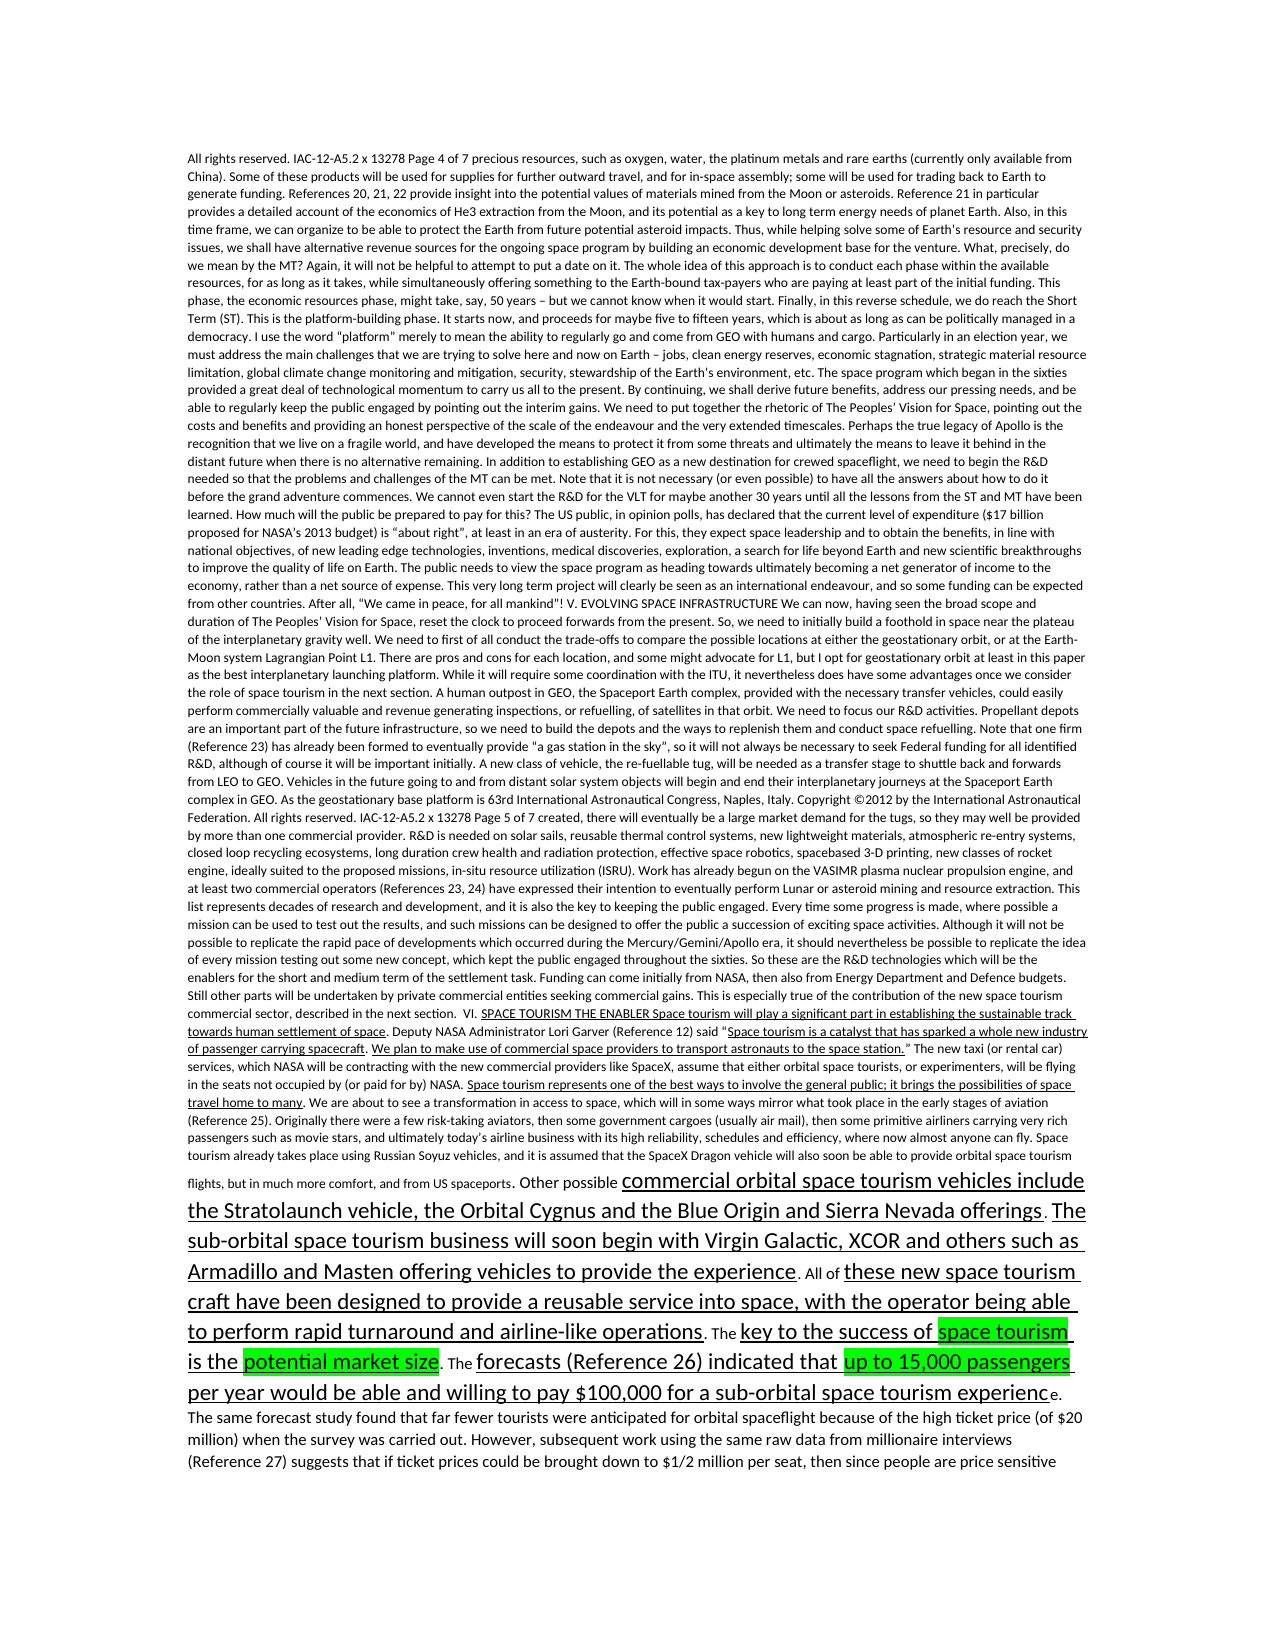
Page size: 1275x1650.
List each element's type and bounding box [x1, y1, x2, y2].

text [187, 150, 1087, 1471]
